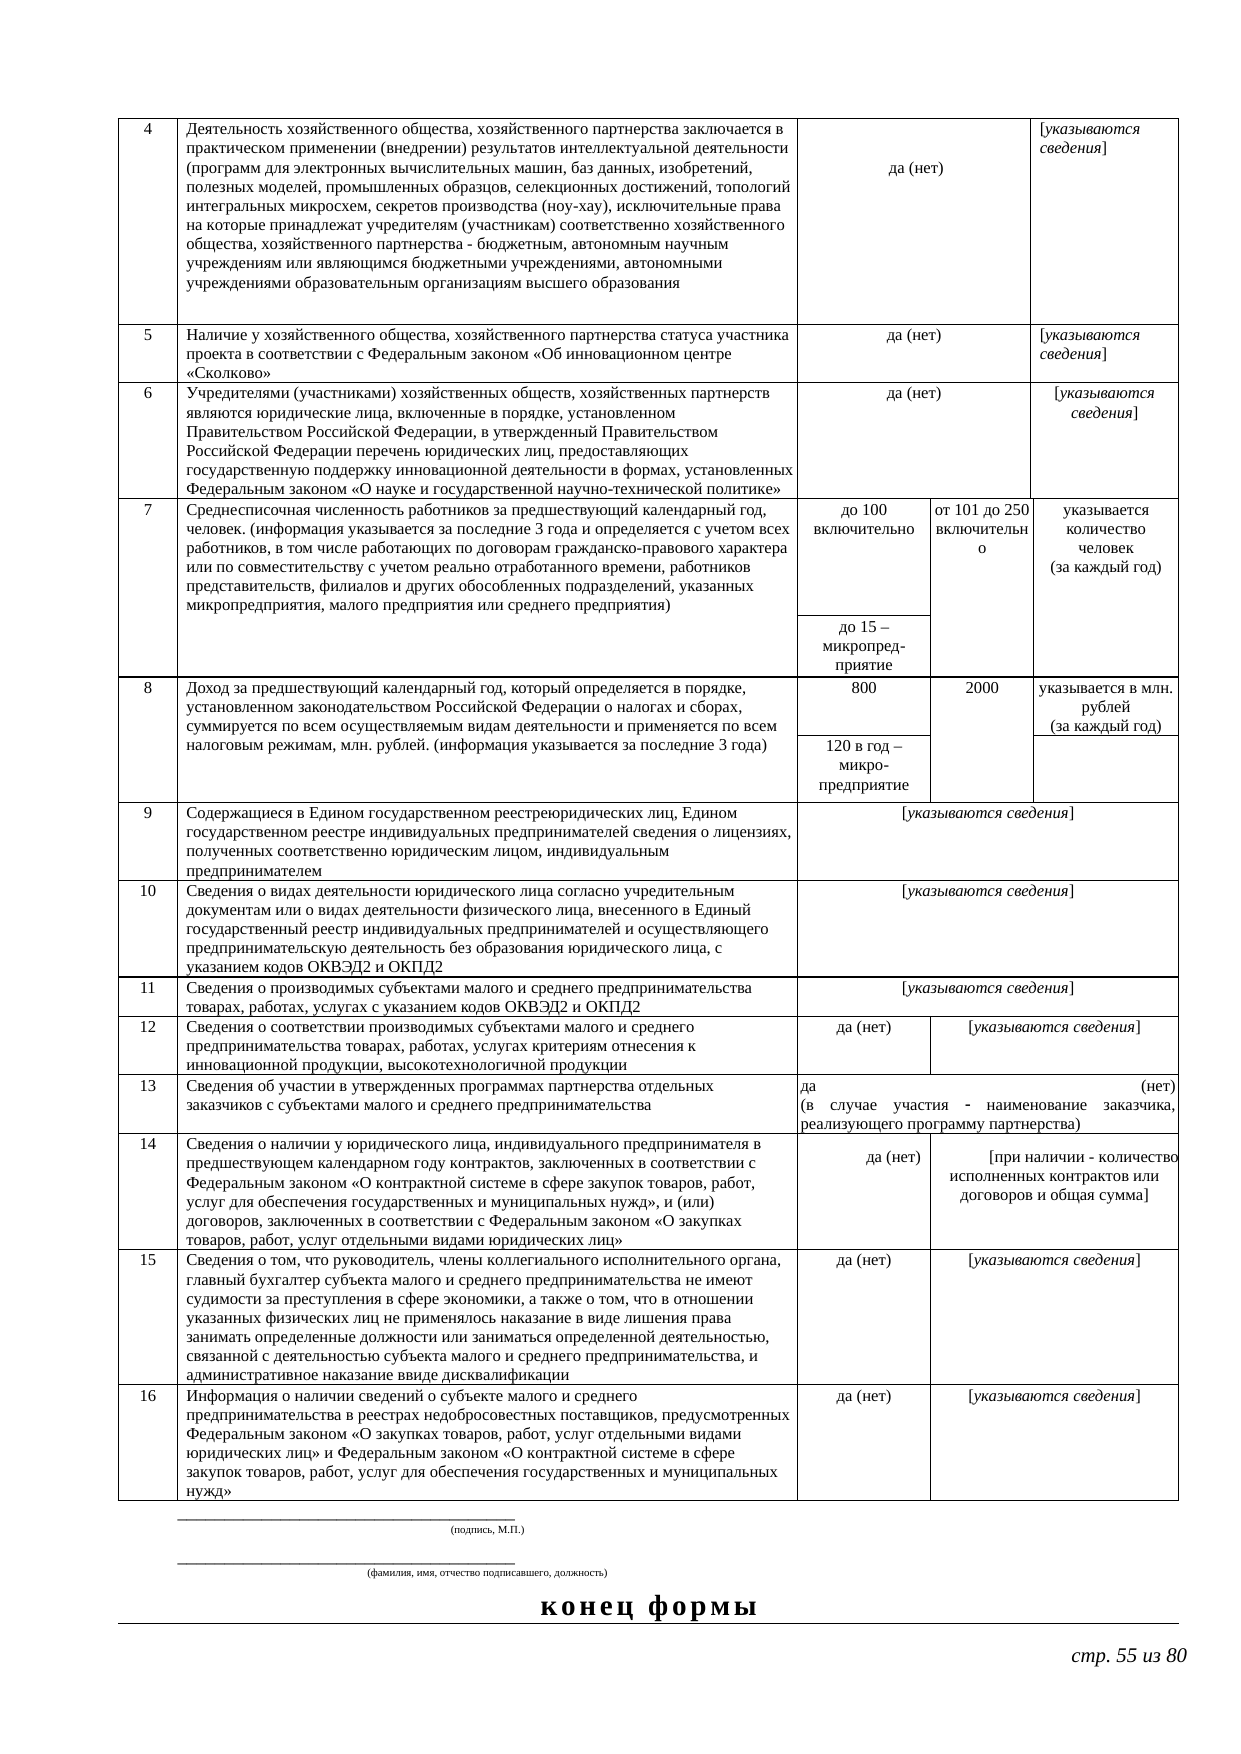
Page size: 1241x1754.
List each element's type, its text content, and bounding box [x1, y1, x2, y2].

table_cell да (нет) [798, 1134, 930, 1249]
table_cell Сведения о производимых субъектами малого и среднего предпринимательства товарах, работах, услугах с указанием кодов ОКВЭД2 и ОКПД2 [178, 978, 797, 1016]
table_cell 7 [119, 499, 177, 676]
table_cell 10 [119, 881, 177, 976]
table_cell да (нет) [798, 119, 1030, 324]
table_cell Содержащиеся в Едином государственном реестреюридических лиц, Едином государственном реестре индивидуальных предпринимателей сведения о лицензиях, полученных соответственно юридическим лицом, индивидуальным предпринимателем [178, 803, 797, 879]
table_cell да (нет) (в случае участия наименование заказчика, реализующего программу партнерства) [798, 1075, 1178, 1133]
table_cell да (нет) [798, 1250, 930, 1384]
table_cell Сведения о соответствии производимых субъектами малого и среднего предпринимательства товарах, работах, услугах критериям отнесения к инновационной продукции, высокотехнологичной продукции [178, 1017, 797, 1074]
table_cell [указываются сведения] [1031, 325, 1178, 382]
table_cell Сведения о том, что руководитель, члены коллегиального исполнительного органа, главный бухгалтер субъекта малого и среднего предпринимательства не имеют судимости за преступления в сфере экономики, а также о том, что в отношении указанных физических лиц не применялось наказание в виде лишения права занимать определенные должности или заниматься определенной деятельностью, связанной с деятельностью субъекта малого и среднего предпринимательства, и административное наказание ввиде дисквалификации [178, 1250, 797, 1384]
text конец формы [118, 1588, 1179, 1623]
table_cell указывается количество человек (за каждый год) [1034, 499, 1178, 676]
table_cell Сведения о наличии у юридического лица, индивидуального предпринимателя в предшествующем календарном году контрактов, заключенных в соответствии с Федеральным законом «О контрактной системе в сфере закупок товаров, работ, услуг для обеспечения государственных и муниципальных нужд», и (или) договоров, заключенных в соответствии с Федеральным законом «О закупках товаров, работ, услуг отдельными видами юридических лиц» [178, 1134, 797, 1249]
table_cell Наличие у хозяйственного общества, хозяйственного партнерства статуса участника проекта в соответствии с Федеральным законом «Об инновационном центре «Сколково» [178, 325, 797, 382]
table_cell [указываются сведения] [798, 881, 1178, 976]
table_cell [указываются сведения] [931, 1017, 1178, 1074]
table_cell указывается в млн. рублей (за каждый год) [1034, 678, 1178, 735]
text ____________________________________ [118, 1501, 1181, 1523]
table_cell 800 [798, 678, 930, 735]
table_cell [указываются сведения] [1031, 383, 1178, 498]
table_cell да (нет) [798, 383, 1030, 498]
table_cell [1034, 736, 1178, 802]
table_cell Доход за предшествующий календарный год, который определяется в порядке, установленном законодательством Российской Федерации о налогах и сборах, суммируется по всем осуществляемым видам деятельности и применяется по всем налоговым режимам, млн. рублей. (информация указывается за последние 3 года) [178, 678, 797, 802]
table_cell 11 [119, 978, 177, 1016]
table_cell 14 [119, 1134, 177, 1249]
table_cell [при наличии - количество исполненных контрактов или договоров и общая сумма] [931, 1134, 1178, 1249]
table_cell Среднесписочная численность работников за предшествующий календарный год, человек. (информация указывается за последние 3 года и определяется с учетом всех работников, в том числе работающих по договорам гражданско-правового характера или по совместительству с учетом реально отработанного времени, работников представительств, филиалов и других обособленных подразделений, указанных микропредприятия, малого предприятия или среднего предприятия) [178, 499, 797, 676]
table_cell да (нет) [798, 325, 1030, 382]
table_cell 13 [119, 1075, 177, 1133]
table_cell 9 [119, 803, 177, 879]
table_cell Сведения об участии в утвержденных программах партнерства отдельных заказчиков с субъектами малого и среднего предпринимательства [178, 1075, 797, 1133]
table_cell 8 [119, 678, 177, 802]
table_cell [указываются сведения] [798, 803, 1178, 879]
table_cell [1031, 119, 1178, 324]
table_cell да (нет) [798, 1017, 930, 1074]
table_cell Деятельность хозяйственного общества, хозяйственного партнерства заключается в практическом применении (внедрении) результатов интеллектуальной деятельности (программ для электронных вычислительных машин, баз данных, изобретений, полезных моделей, промышленных образцов, селекционных достижений, топологий интегральных микросхем, секретов производства (ноу-хау), исключительные права на которые принадлежат учредителям (участникам) соответственно хозяйственного общества, хозяйственного партнерства - бюджетным, автономным научным учреждениям или являющимся бюджетными учреждениями, автономными учреждениями образовательным организациям высшего образования [178, 119, 797, 324]
table_cell 2000 [931, 678, 1033, 802]
table_cell 120 в год – микропредприятие [798, 736, 930, 802]
table_cell да (нет) [798, 1385, 930, 1500]
table_cell [указываются сведения] [798, 978, 1178, 1016]
text ____________________________________ [118, 1544, 1181, 1566]
table_cell [указываются сведения] [931, 1385, 1178, 1500]
table_cell 4 [119, 119, 177, 324]
table_cell Информация о наличии сведений о субъекте малого и среднего предпринимательства в реестрах недобросовестных поставщиков, предусмотренных Федеральным законом «О закупках товаров, работ, услуг отдельными видами юридических лиц» и Федеральным законом «О контрактной системе в сфере закупок товаров, работ, услуг для обеспечения государственных и муниципальных нужд» [178, 1385, 797, 1500]
table_cell до 100 включительно [798, 499, 930, 615]
table_cell до 15 – микропредприятие [798, 616, 930, 676]
table_cell 5 [119, 325, 177, 382]
table_cell от 101 до 250 включительно [931, 499, 1033, 676]
table_cell 6 [119, 383, 177, 498]
table_cell 12 [119, 1017, 177, 1074]
table_cell 16 [119, 1385, 177, 1500]
table_cell Сведения о видах деятельности юридического лица согласно учредительным документам или о видах деятельности физического лица, внесенного в Единый государственный реестр индивидуальных предпринимателей и осуществляющего предпринимательскую деятельность без образования юридического лица, с указанием кодов ОКВЭД2 и ОКПД2 [178, 881, 797, 976]
text (подпись, М.П.) [118, 1523, 797, 1544]
table_cell 15 [119, 1250, 177, 1384]
text (фамилия, имя, отчество подписавшего, должность) [118, 1566, 797, 1588]
table_cell [указываются сведения] [931, 1250, 1178, 1384]
table_cell Учредителями (участниками) хозяйственных обществ, хозяйственных партнерств являются юридические лица, включенные в порядке, установленном Правительством Российской Федерации, в утвержденный Правительством Российской Федерации перечень юридических лиц, предоставляющих государственную поддержку инновационной деятельности в формах, установленных Федеральным законом «О науке и государственной научно-технической политике» [178, 383, 797, 498]
